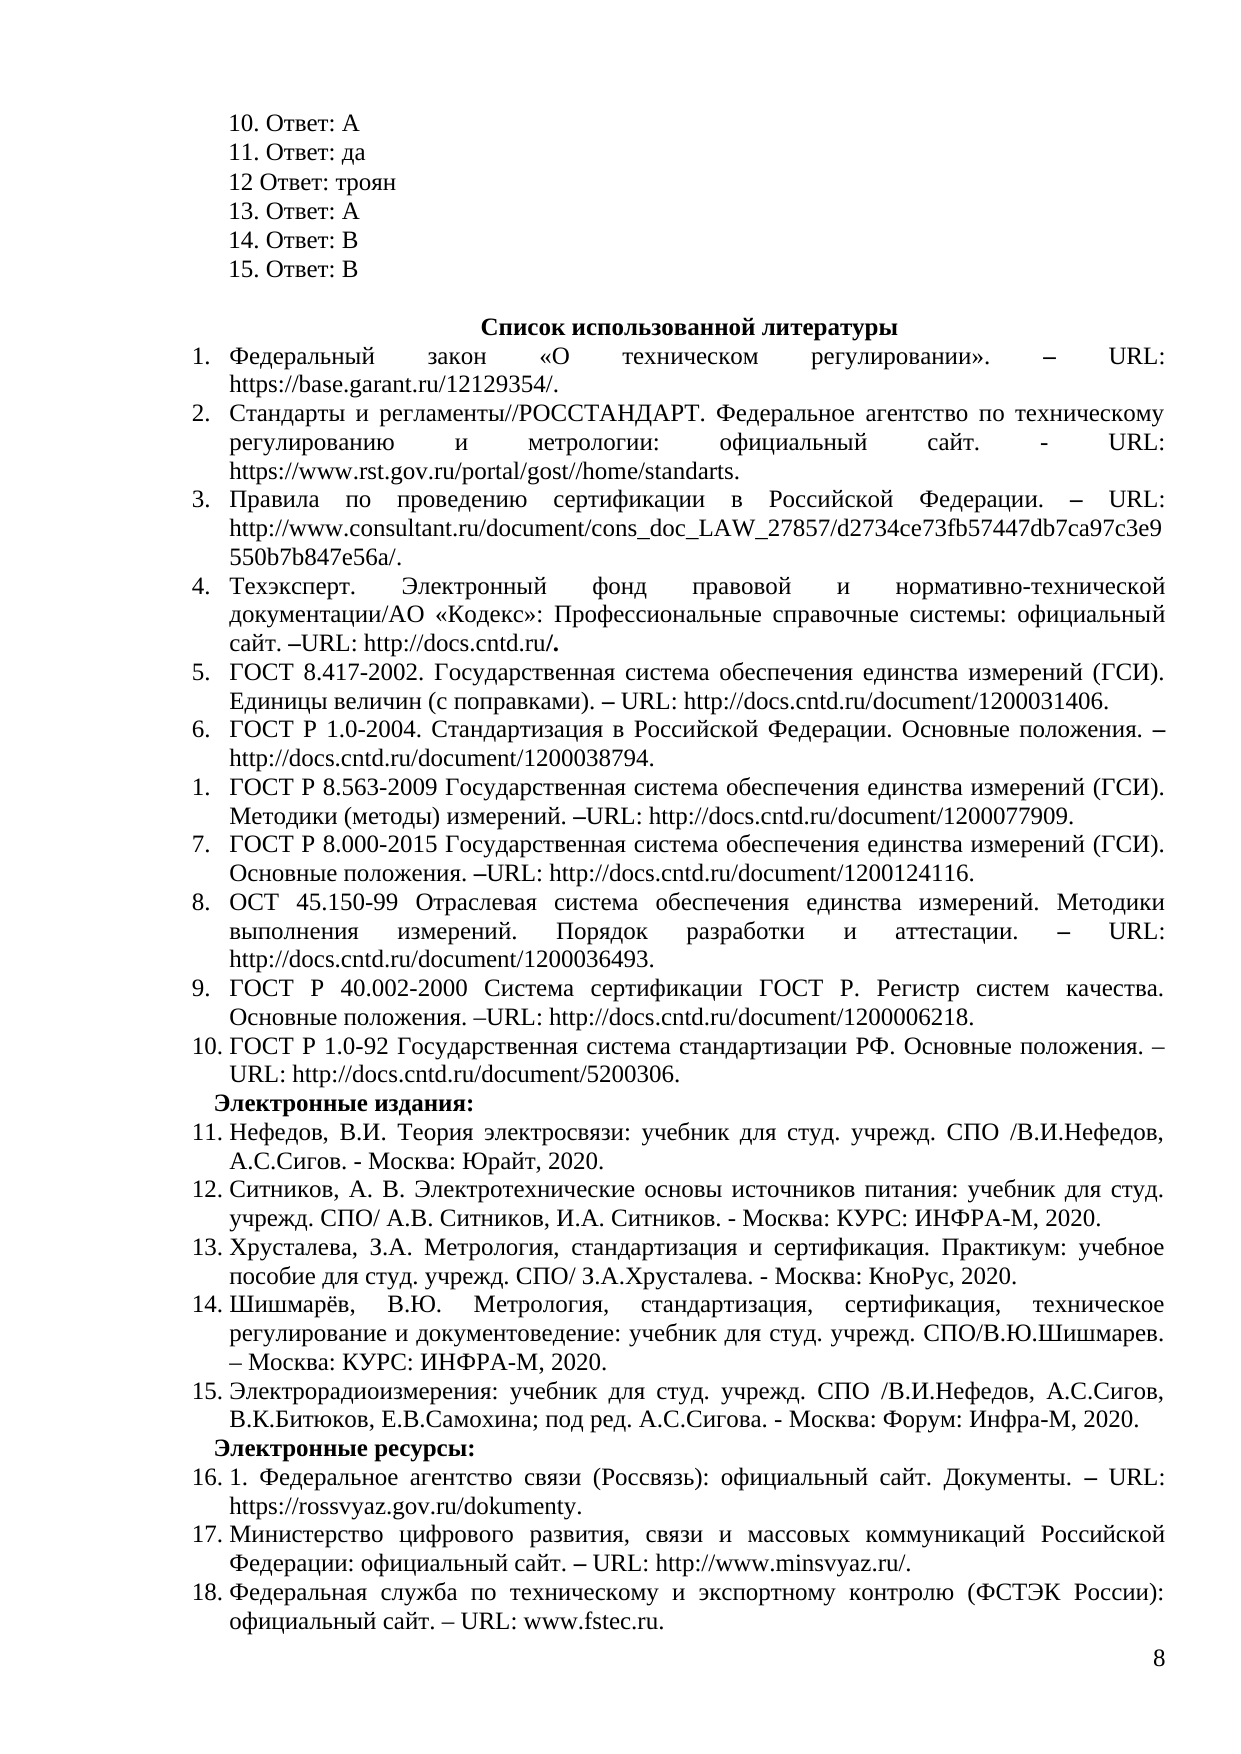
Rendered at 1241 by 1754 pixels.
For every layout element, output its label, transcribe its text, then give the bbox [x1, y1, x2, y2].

list Правила по проведению сертификации в Российской Федерации. – URL: http://www.consultant.ru/document/cons_doc_LAW_27857/d2734ce73fb57447db7ca97c3e9 550b7b847e56a/. [192, 484, 1165, 571]
list 1. Федеральное агентство связи (Россвязь): официальный сайт. Документы. – URL: https://rossvyaz.gov.ru/dokumenty. [192, 1462, 1165, 1519]
list Электрорадиоизмерения: учебник для студ. учрежд. СПО /В.И.Нефедов, А.С.Сигов, В.К.Битюков, Е.В.Самохина; под ред. А.С.Сигова. - Москва: Форум: Инфра-М, 2020. [192, 1376, 1165, 1433]
list ГОСТ Р 1.0-92 Государственная система стандартизации РФ. Основные положения. – URL: http://docs.cntd.ru/document/5200306. [192, 1031, 1165, 1088]
list ГОСТ Р 40.002-2000 Система сертификации ГОСТ Р. Регистр систем качества. Основные положения. –URL: http://docs.cntd.ru/document/1200006218. [192, 973, 1165, 1031]
list Стандарты и регламенты//РОССТАНДАРТ. Федеральное агентство по техническому регулированию и метрологии: официальный сайт. - URL: https://www.rst.gov.ru/portal/gost//home/standarts. [192, 398, 1165, 484]
list Федеральная служба по техническому и экспортному контролю (ФСТЭК России): официальный сайт. – URL: www.fstec.ru. [192, 1577, 1165, 1634]
text 15. Ответ: В [154, 254, 1165, 283]
text Список использованной литературы [154, 312, 1165, 341]
list Шишмарёв, В.Ю. Метрология, стандартизация, сертификация, техническое регулирование и документоведение: учебник для студ. учрежд. СПО/В.Ю.Шишмарев. – Москва: КУРС: ИНФРА-М, 2020. [192, 1289, 1165, 1376]
list ОСТ 45.150-99 Отраслевая система обеспечения единства измерений. Методики выполнения измерений. Порядок разработки и аттестации. – URL: http://docs.cntd.ru/document/1200036493. [192, 887, 1165, 973]
list Федеральный закон «О техническом регулировании». – URL: https://base.garant.ru/12129354/. [192, 341, 1165, 398]
list Ситников, А. В. Электротехнические основы источников питания: учебник для студ. учрежд. СПО/ А.В. Ситников, И.А. Ситников. - Москва: КУРС: ИНФРА-М, 2020. [192, 1174, 1165, 1232]
text 12 Ответ: троян [154, 167, 1165, 195]
text 13. Ответ: А [154, 196, 1165, 224]
list ГОСТ Р 1.0-2004. Стандартизация в Российской Федерации. Основные положения. – http://docs.cntd.ru/document/1200038794. [192, 714, 1165, 772]
text 11. Ответ: да [154, 137, 1165, 166]
list Министерство цифрового развития, связи и массовых коммуникаций Российской Федерации: официальный сайт. – URL: http://www.minsvyaz.ru/. [192, 1519, 1165, 1577]
text 14. Ответ: В [154, 225, 1165, 254]
list Нефедов, В.И. Теория электросвязи: учебник для студ. учрежд. СПО /В.И.Нефедов, А.С.Сигов. - Москва: Юрайт, 2020. [192, 1117, 1165, 1174]
list ГОСТ Р 8.563-2009 Государственная система обеспечения единства измерений (ГСИ). Методики (методы) измерений. –URL: http://docs.cntd.ru/document/1200077909. [192, 772, 1165, 829]
text Электронные ресурсы: [154, 1433, 1165, 1462]
list ГОСТ 8.417-2002. Государственная система обеспечения единства измерений (ГСИ). Единицы величин (с поправками). – URL: http://docs.cntd.ru/document/1200031406. [192, 657, 1165, 714]
list Хрусталева, З.А. Метрология, стандартизация и сертификация. Практикум: учебное пособие для студ. учрежд. СПО/ З.А.Хрусталева. - Москва: КноРус, 2020. [192, 1232, 1165, 1289]
list Техэксперт. Электронный фонд правовой и нормативно-технической документации/АО «Кодекс»: Профессиональные справочные системы: официальный сайт. –URL: http://docs.cntd.ru/. [192, 571, 1165, 657]
text Электронные издания: [154, 1088, 1165, 1117]
list ГОСТ Р 8.000-2015 Государственная система обеспечения единства измерений (ГСИ). Основные положения. –URL: http://docs.cntd.ru/document/1200124116. [192, 829, 1165, 887]
text 10. Ответ: А [154, 108, 1165, 137]
